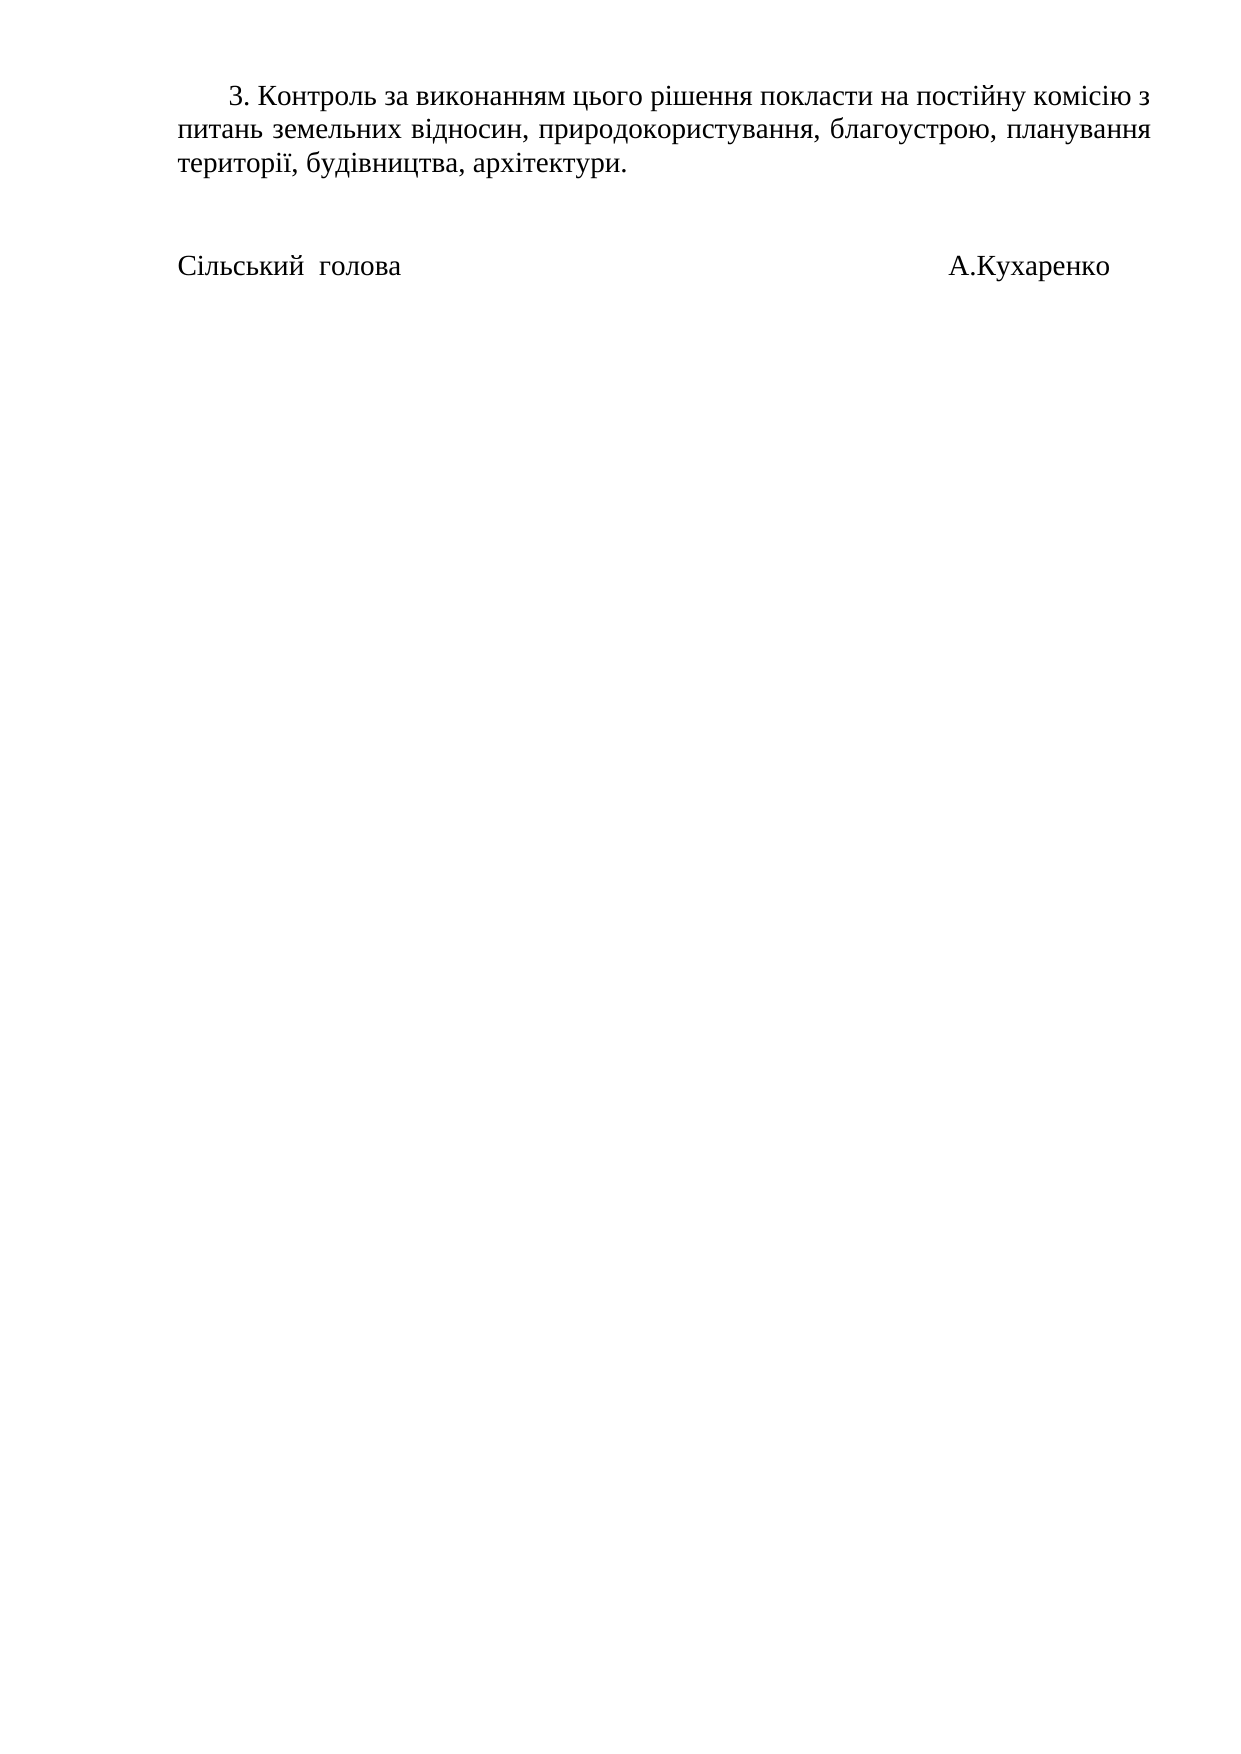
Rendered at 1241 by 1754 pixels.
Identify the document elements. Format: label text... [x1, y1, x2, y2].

text 3. Контроль за виконанням цього рішення покласти на постійну комісію з питань земельних відносин, природокористування, благоустрою, планування території, будівництва, архітектури. [177, 78, 1152, 178]
text Сільський голова А.Кухаренко [177, 248, 1152, 281]
